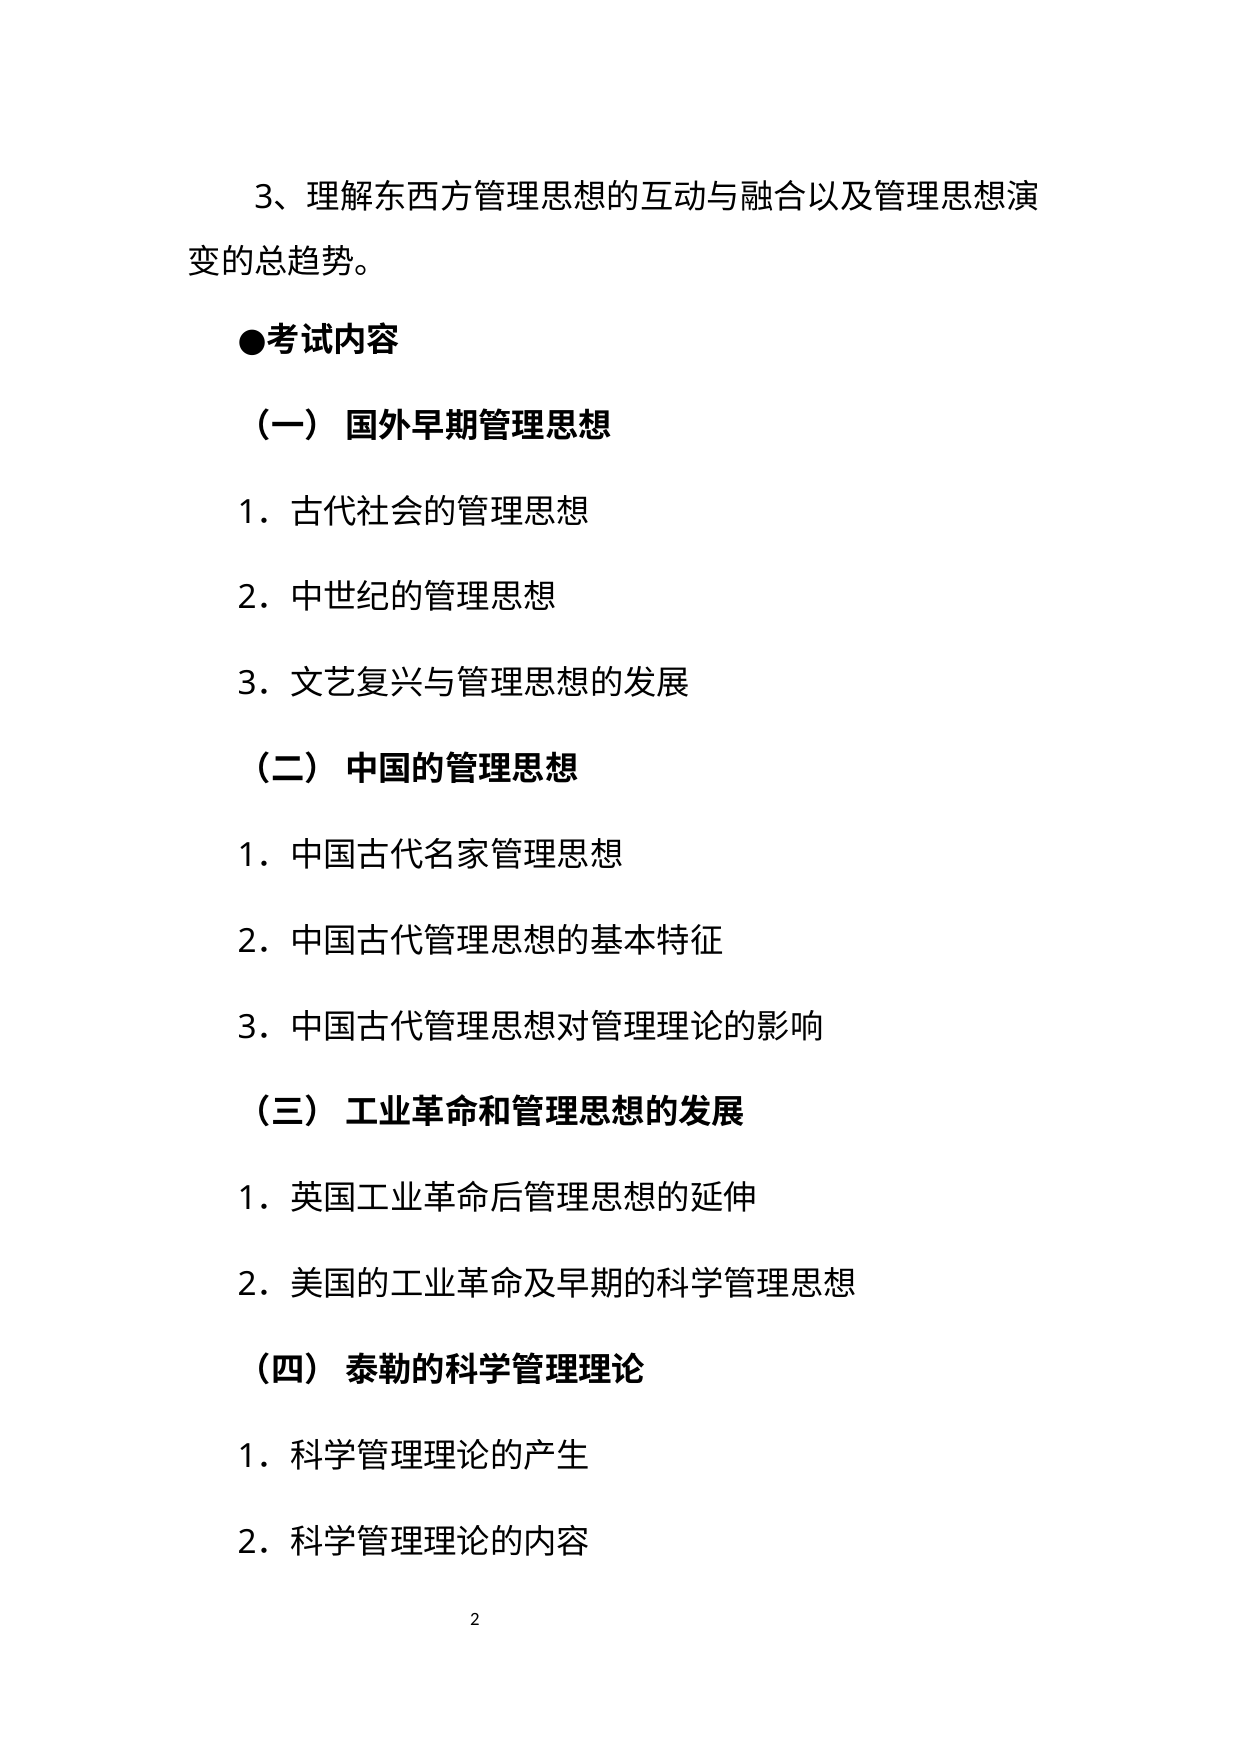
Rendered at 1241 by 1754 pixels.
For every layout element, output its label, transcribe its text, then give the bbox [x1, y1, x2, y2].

text （二） 中国的管理思想 [187, 734, 1053, 799]
text 2．美国的工业革命及早期的科学管理思想 [187, 1249, 1053, 1314]
text 1．英国工业革命后管理思想的延伸 [187, 1163, 1053, 1228]
text （一） 国外早期管理思想 [187, 390, 1053, 455]
text 2．中世纪的管理思想 [187, 562, 1053, 627]
text 2．科学管理理论的内容 [187, 1506, 1053, 1571]
text 3．中国古代管理思想对管理理论的影响 [187, 991, 1053, 1056]
text 3．文艺复兴与管理思想的发展 [187, 648, 1053, 713]
text 1．中国古代名家管理思想 [187, 819, 1053, 884]
text ●考试内容 [187, 304, 1053, 369]
text 3、理解东西方管理思想的互动与融合以及管理思想演变的总趋势。 [187, 162, 1053, 292]
text （三） 工业革命和管理思想的发展 [187, 1077, 1053, 1142]
text 1．古代社会的管理思想 [187, 476, 1053, 541]
text （四） 泰勒的科学管理理论 [187, 1334, 1053, 1399]
text 2．中国古代管理思想的基本特征 [187, 905, 1053, 970]
text 1．科学管理理论的产生 [187, 1420, 1053, 1485]
